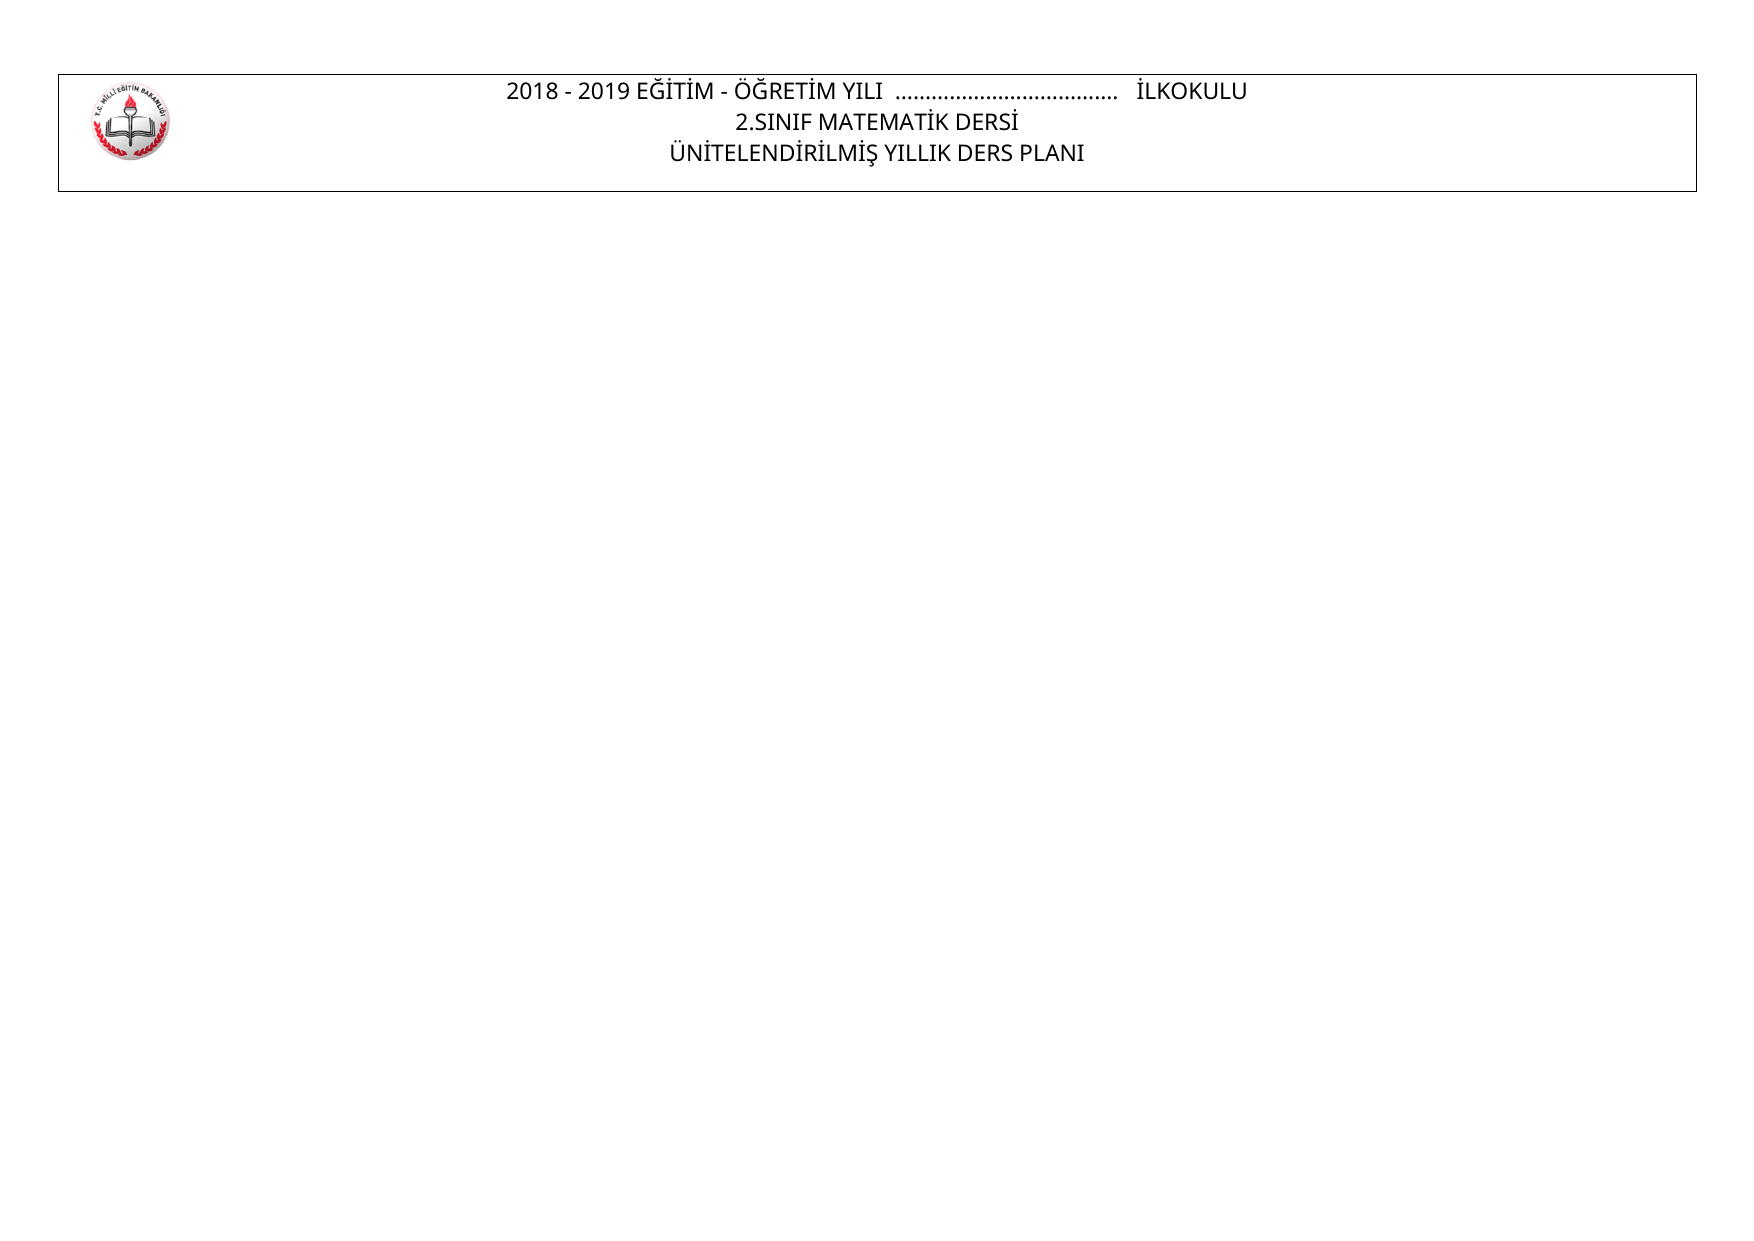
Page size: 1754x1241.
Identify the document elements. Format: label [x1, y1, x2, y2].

picture [85, 77, 175, 167]
